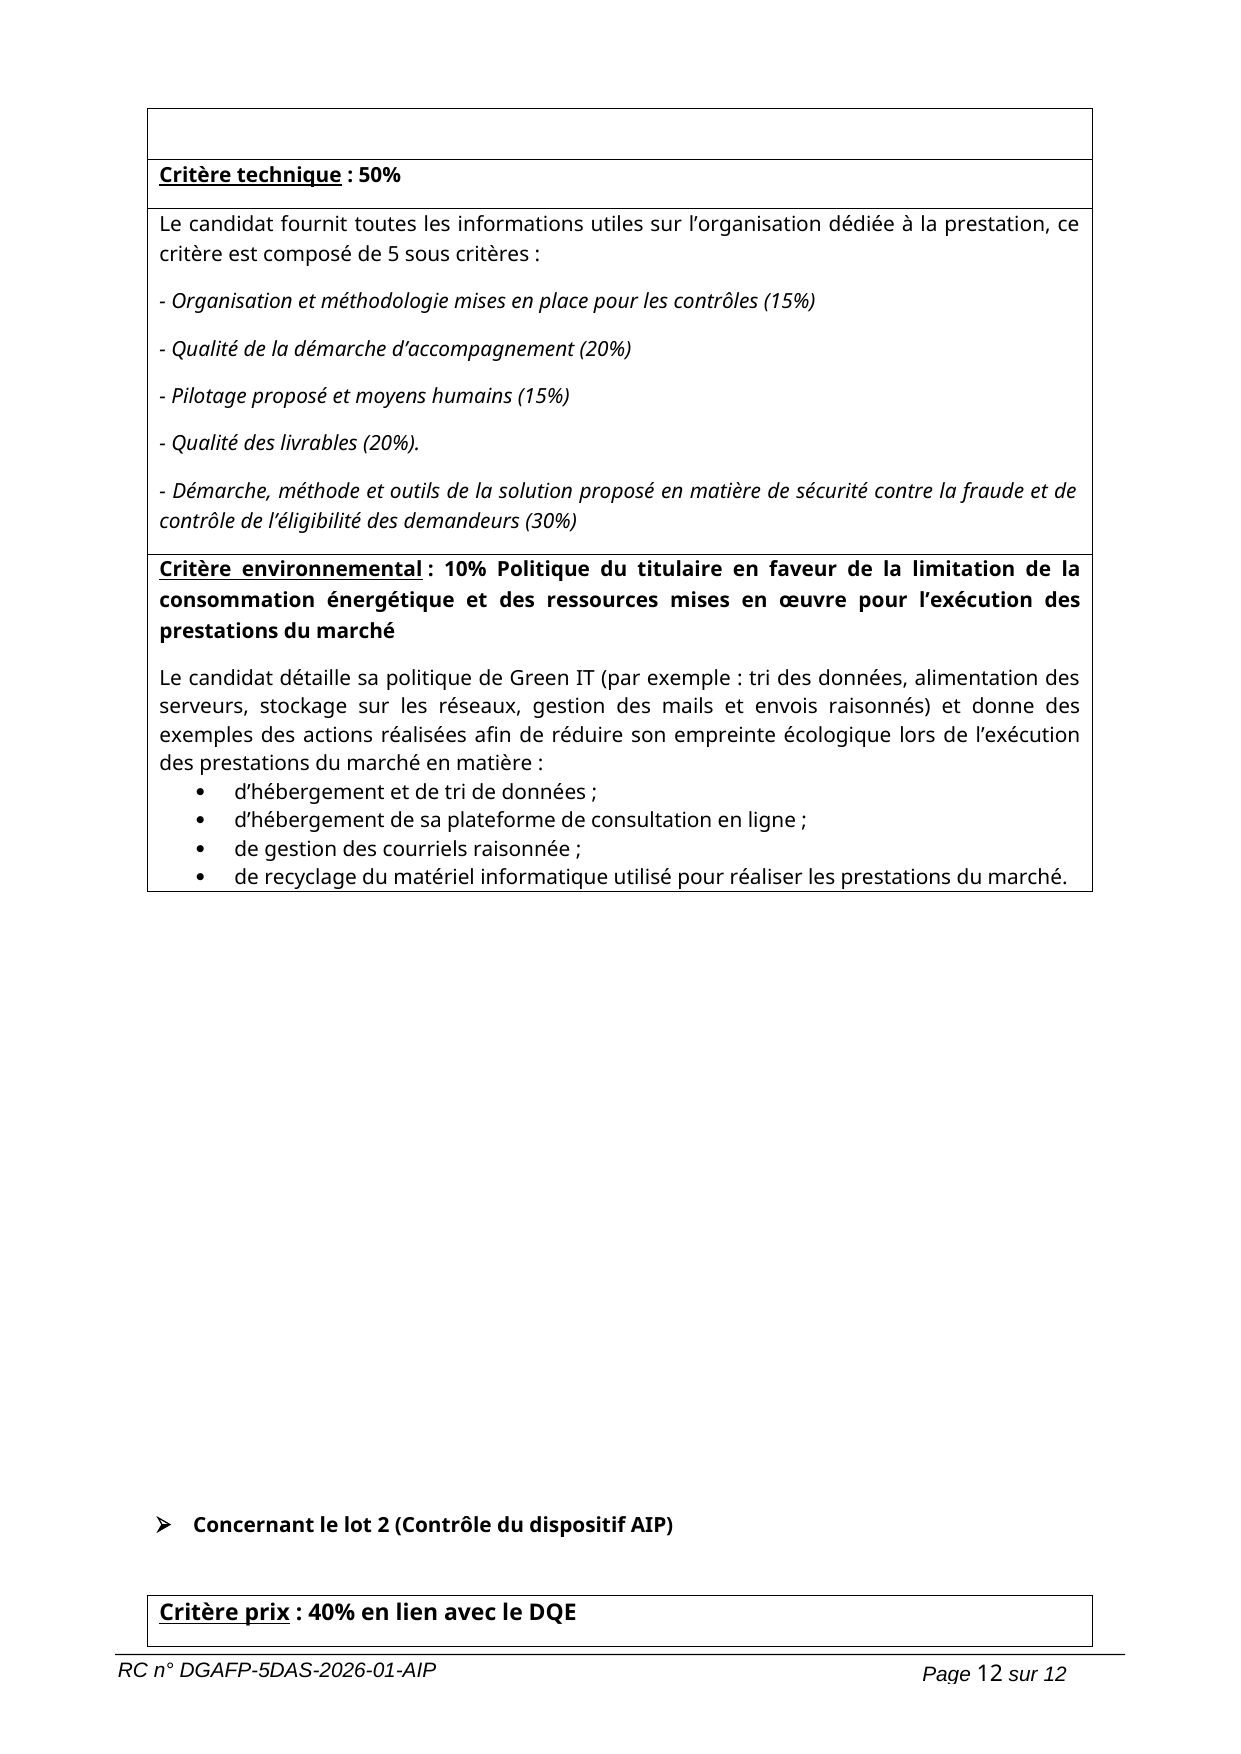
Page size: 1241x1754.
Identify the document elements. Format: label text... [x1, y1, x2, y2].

table_cell Le candidat fournit toutes les informations utiles sur l’organisation dédiée à la prestation, ce critère est composé de 5 sous critères : - Organisation et méthodologie mises en place pour les contrôles (15%) - Qualité de la démarche d’accompagnement (20%) - Pilotage proposé et moyens humains (15%) - Qualité des livrables (20%). - Démarche, méthode et outils de la solution proposé en matière de sécurité contre la fraude et de contrôle de l’éligibilité des demandeurs (30%) [148, 209, 1092, 553]
table_header Critère prix : 40% en lien avec le DQE [148, 1596, 1092, 1646]
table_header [148, 109, 1092, 159]
table_cell Critère technique : 50% [148, 160, 1092, 208]
list Concernant le lot 2 (Contrôle du dispositif AIP) [155, 1510, 1146, 1538]
table_cell Critère environnemental : 10% Politique du titulaire en faveur de la limitation de la consommation énergétique et des ressources mises en œuvre pour l’exécution des prestations du marché Le candidat détaille sa politique de Green IT (par exemple : tri des données, alimentation des serveurs, stockage sur les réseaux, gestion des mails et envois raisonnés) et donne des exemples des actions réalisées afin de réduire son empreinte écologique lors de l’exécution des prestations du marché en matière : d’hébergement et de tri de données ; d’hébergement de sa plateforme de consultation en ligne ; de gestion des courriels raisonnée ; de recyclage du matériel informatique utilisé pour réaliser les prestations du marché. [148, 555, 1092, 891]
